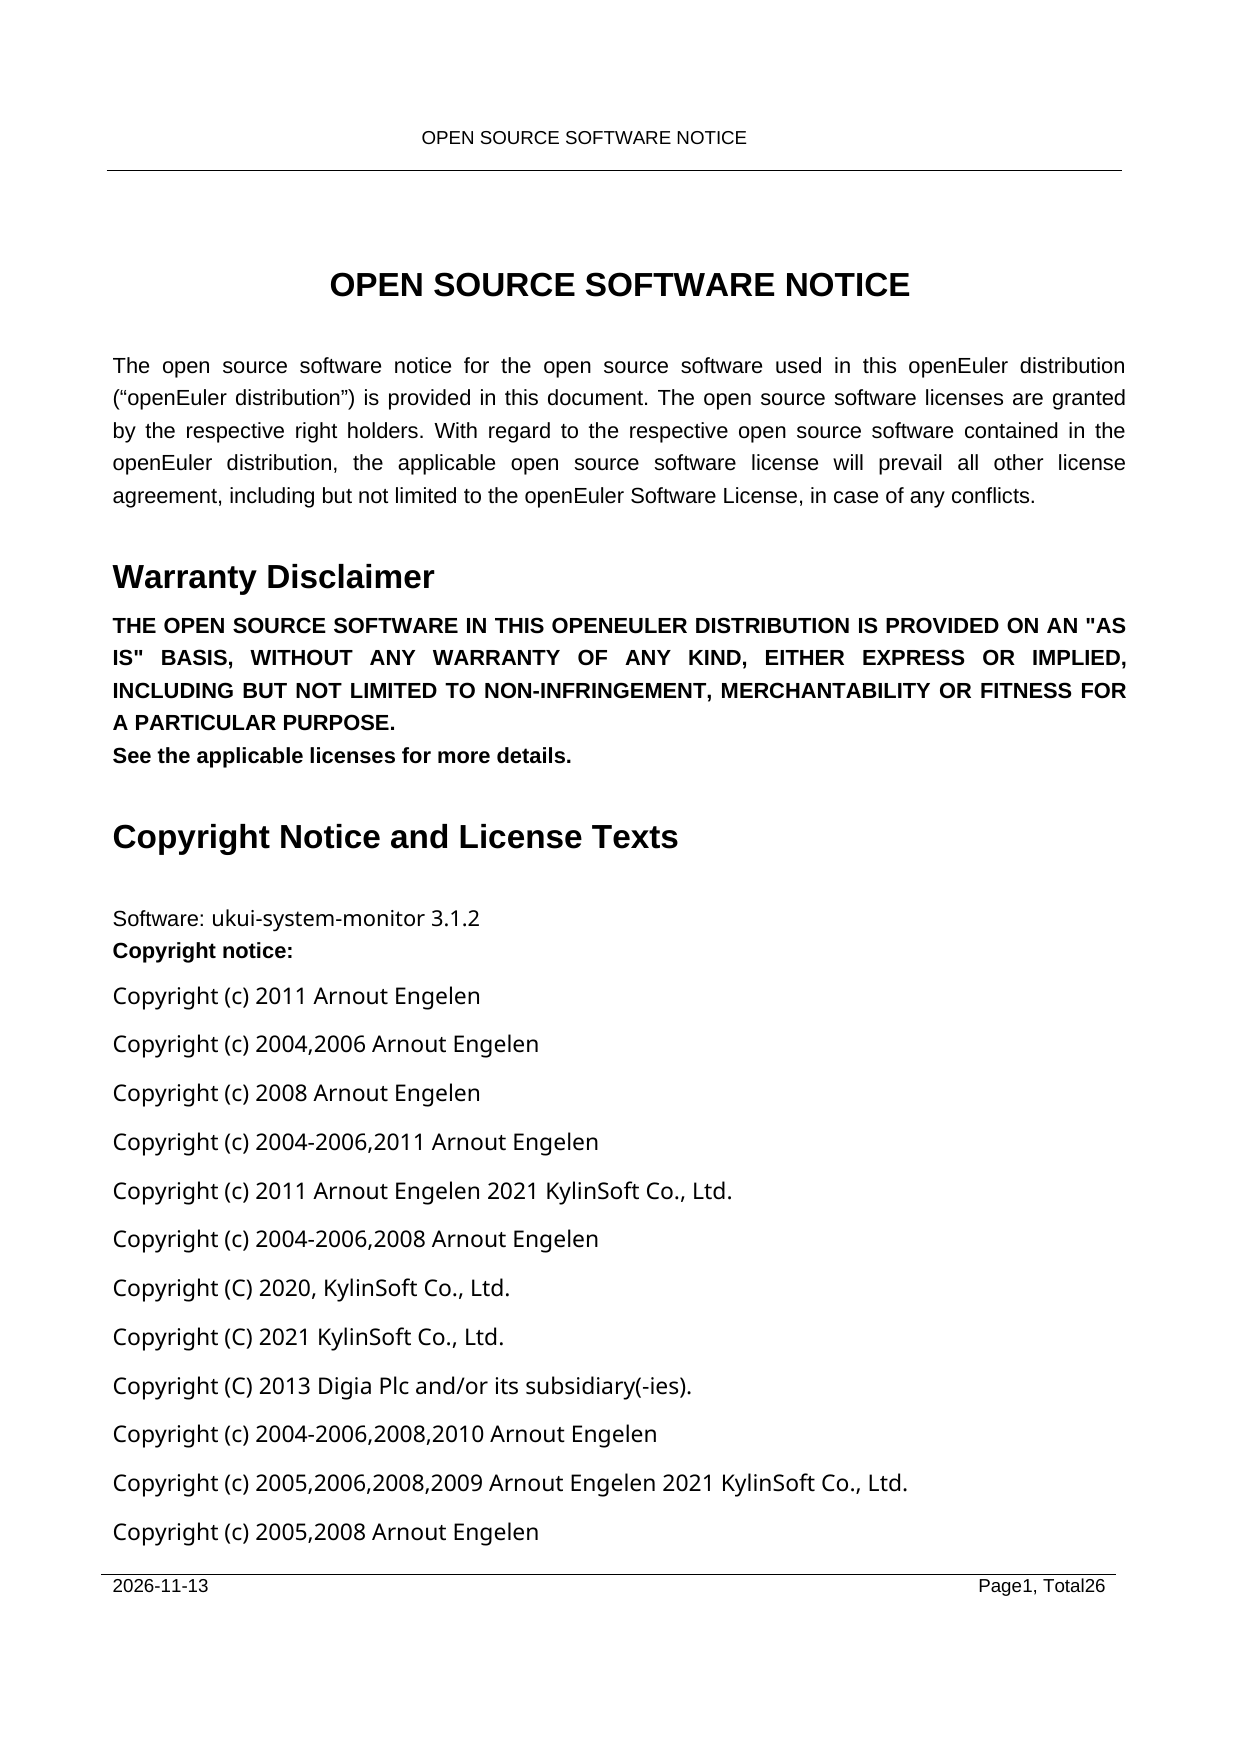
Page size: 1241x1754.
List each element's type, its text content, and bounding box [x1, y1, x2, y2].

text Copyright Notice and License Texts [112, 804, 1128, 869]
text Software: ukui-system-monitor 3.1.2 [112, 901, 1128, 934]
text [112, 979, 1128, 1548]
text THE OPEN SOURCE SOFTWARE IN THIS OPENEULER DISTRIBUTION IS PROVIDED ON AN "AS IS" BASIS, WITHOUT ANY WARRANTY OF ANY KIND, EITHER EXPRESS OR IMPLIED, INCLUDING BUT NOT LIMITED TO NON-INFRINGEMENT, MERCHANTABILITY OR FITNESS FOR A PARTICULAR PURPOSE. See the applicable licenses for more details. [112, 609, 1128, 771]
text The open source software notice for the open source software used in this openEuler distribution (“openEuler distribution”) is provided in this document. The open source software licenses are granted by the respective right holders. With regard to the respective open source software contained in the openEuler distribution, the applicable open source software license will prevail all other license agreement, including but not limited to the openEuler Software License, in case of any conflicts. [112, 349, 1128, 511]
text OPEN SOURCE SOFTWARE NOTICE [112, 251, 1128, 316]
text Copyright notice: [112, 934, 1128, 966]
text Warranty Disclaimer [112, 544, 1128, 609]
